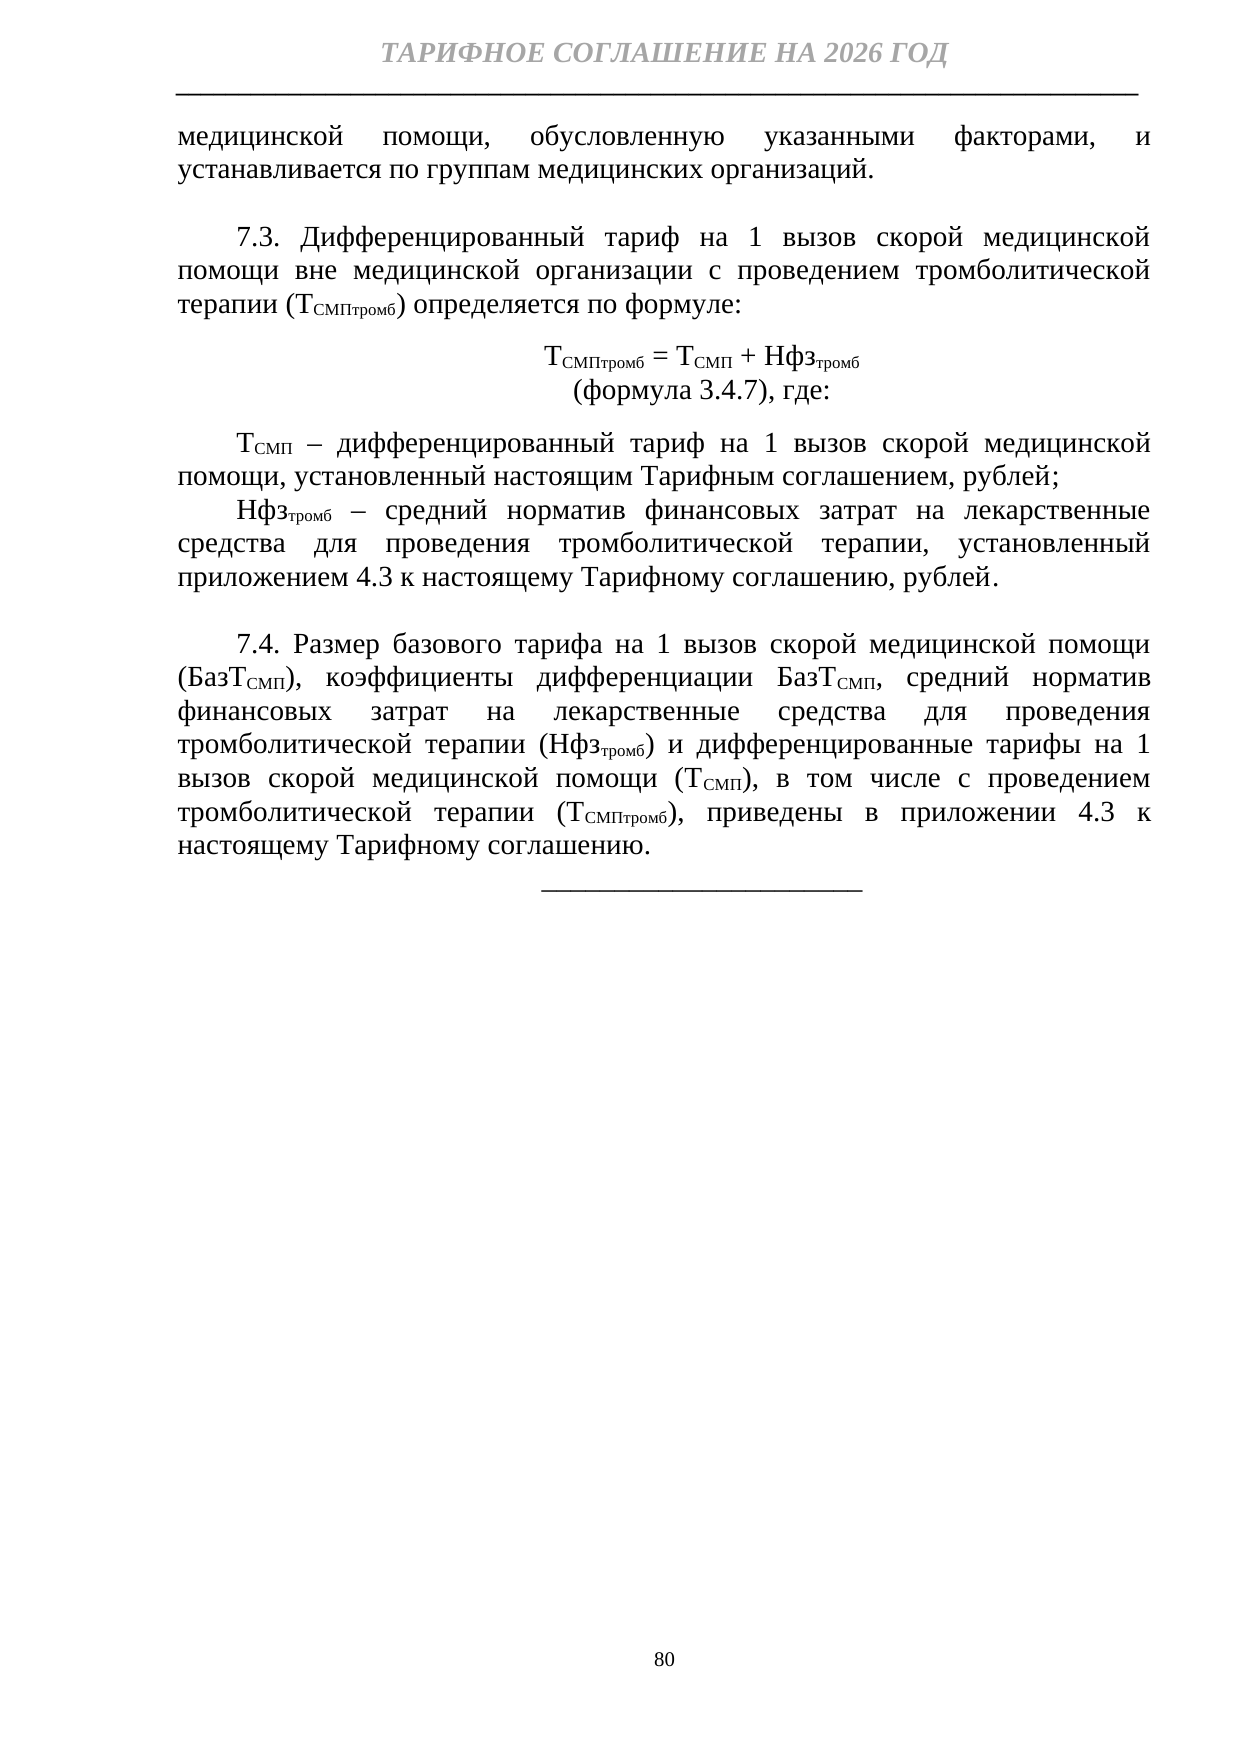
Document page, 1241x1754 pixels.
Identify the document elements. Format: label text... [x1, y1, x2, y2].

list 7.3. Дифференцированный тариф на 1 вызов скорой медицинской помощи вне медицинской организации с проведением тромболитической терапии (ТСМПтромб) определяется по формуле: [177, 219, 1152, 319]
text ______________________ [177, 861, 1152, 894]
text Нфзтромб – средний норматив финансовых затрат на лекарственные средства для проведения тромболитической терапии, установленный приложением 4.3 к настоящему Тарифному соглашению, рублей. [177, 492, 1152, 592]
text 7.4. Размер базового тарифа на 1 вызов скорой медицинской помощи (БазТСМП), коэффициенты дифференциации БазТСМП, средний норматив финансовых затрат на лекарственные средства для проведения тромболитической терапии (Нфзтромб) и дифференцированные тарифы на 1 вызов скорой медицинской помощи (ТСМП), в том числе с проведением тромболитической терапии (ТСМПтромб), приведены в приложении 4.3 к настоящему Тарифному соглашению. [177, 626, 1152, 861]
text (формула 3.4.7), где: [177, 372, 1152, 406]
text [177, 118, 1152, 185]
text ТСМПтромб = ТСМП + Нфзтромб [177, 338, 1152, 372]
text ТСМП – дифференцированный тариф на 1 вызов скорой медицинской помощи, установленный настоящим Тарифным соглашением, рублей; [177, 425, 1152, 492]
